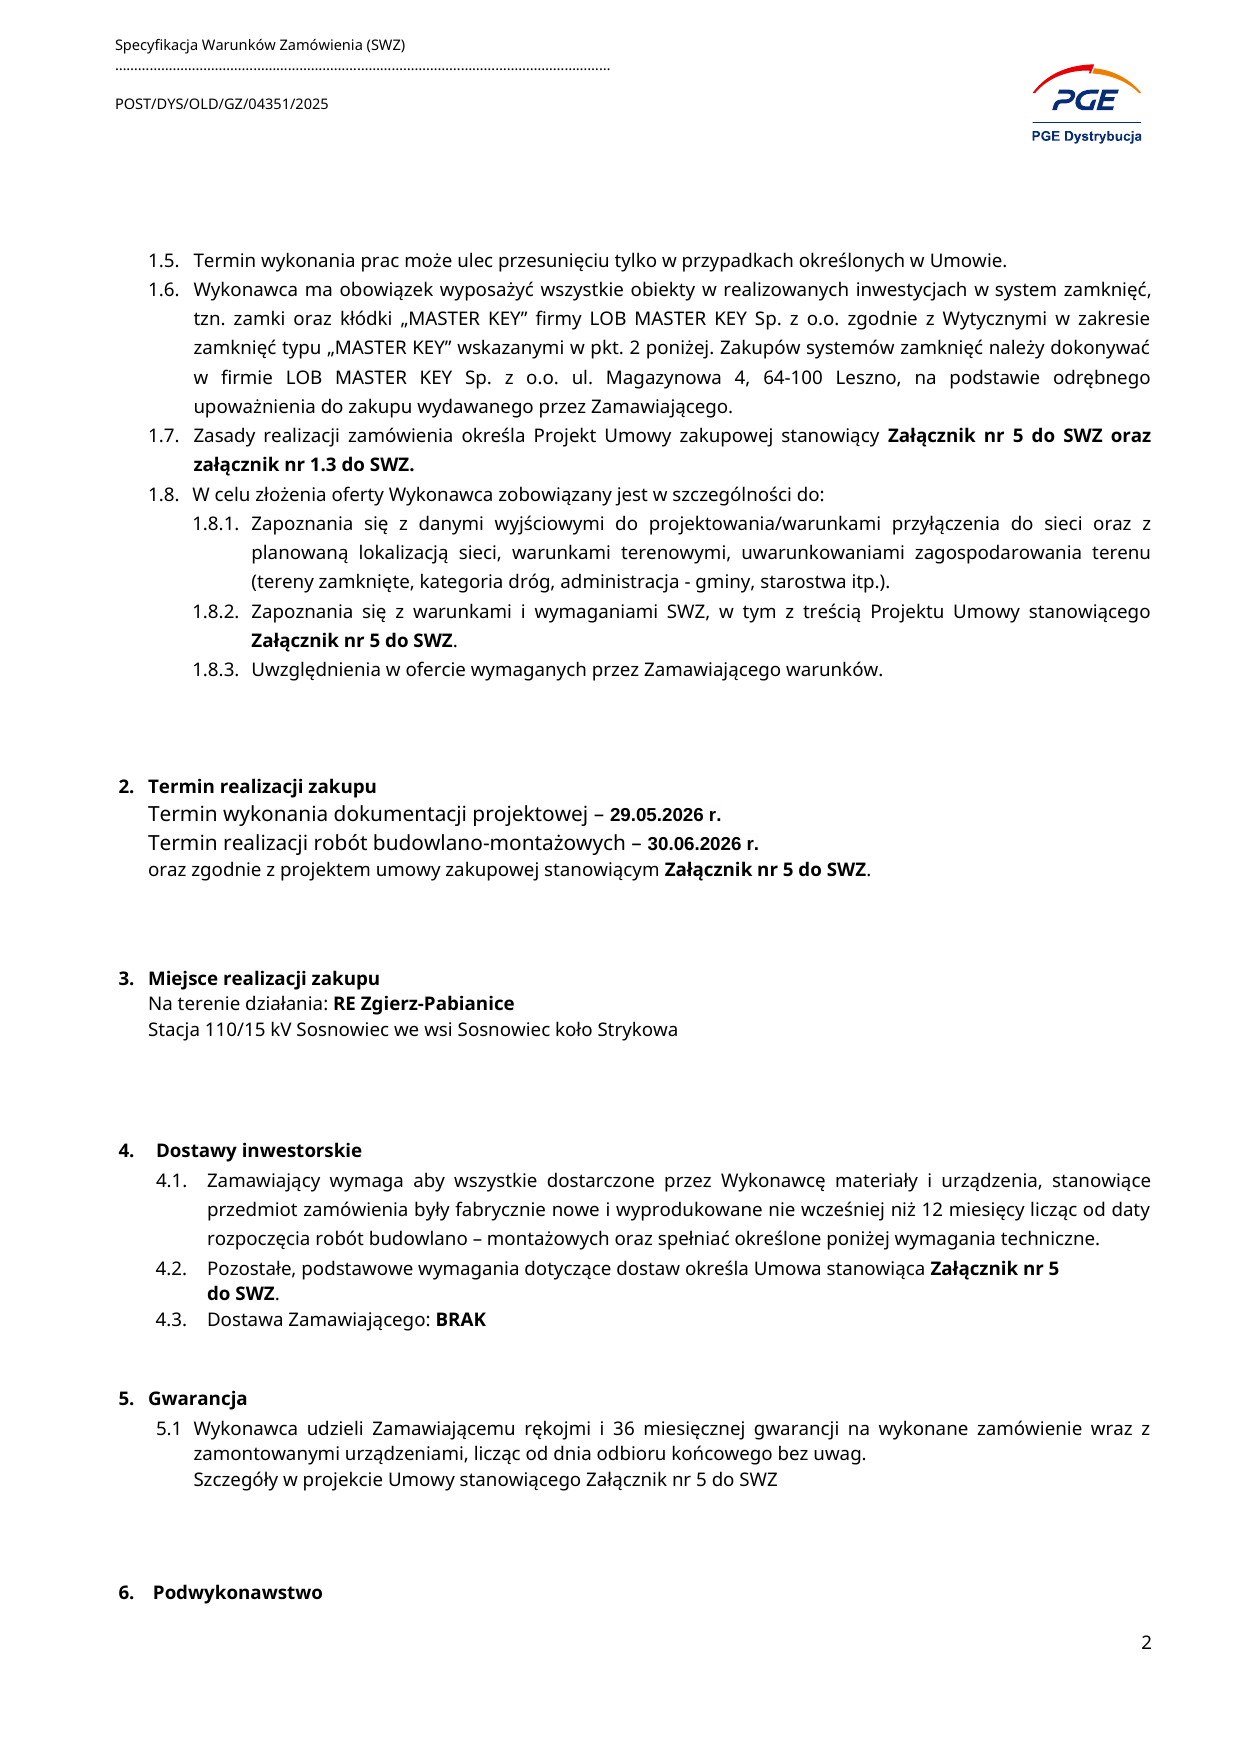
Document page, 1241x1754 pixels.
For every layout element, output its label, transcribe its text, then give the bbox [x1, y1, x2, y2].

list Podwykonawstwo [118, 1579, 1152, 1605]
list Zapoznania się z warunkami i wymaganiami SWZ, w tym z treścią Projektu Umowy stanowiącego Załącznik nr 5 do SWZ. [192, 598, 1152, 653]
list Zasady realizacji zamówienia określa Projekt Umowy zakupowej stanowiący Załącznik nr 5 do SWZ oraz załącznik nr 1.3 do SWZ. [148, 422, 1152, 477]
text Termin wykonania dokumentacji projektowej – 29.05.2026 r. [118, 799, 1152, 828]
list Szczegóły w projekcie Umowy stanowiącego Załącznik nr 5 do SWZ [193, 1466, 1152, 1492]
list Dostawa Zamawiającego: BRAK [155, 1306, 1152, 1331]
list oraz zgodnie z projektem umowy zakupowej stanowiącym Załącznik nr 5 do SWZ. [148, 856, 1152, 882]
list Wykonawca udzieli Zamawiającemu rękojmi i 36 miesięcznej gwarancji na wykonane zamówienie wraz z zamontowanymi urządzeniami, licząc od dnia odbioru końcowego bez uwag. [156, 1415, 1152, 1466]
list Gwarancja [118, 1386, 1152, 1411]
list Uwzględnienia w ofercie wymaganych przez Zamawiającego warunków. [192, 657, 1152, 682]
list do SWZ. [207, 1280, 1152, 1306]
list Termin realizacji zakupu [118, 774, 1152, 799]
text Stacja 110/15 kV Sosnowiec we wsi Sosnowiec koło Strykowa [118, 1016, 1152, 1042]
list W celu złożenia oferty Wykonawca zobowiązany jest w szczególności do: [148, 481, 1152, 507]
list Pozostałe, podstawowe wymagania dotyczące dostaw określa Umowa stanowiąca Załącznik nr 5 [155, 1255, 1152, 1280]
text Na terenie działania: RE Zgierz-Pabianice [118, 991, 1152, 1016]
list Termin wykonania prac może ulec przesunięciu tylko w przypadkach określonych w Umowie. [148, 247, 1152, 272]
list Wykonawca ma obowiązek wyposażyć wszystkie obiekty w realizowanych inwestycjach w system zamknięć, tzn. zamki oraz kłódki „MASTER KEY” firmy LOB MASTER KEY Sp. z o.o. zgodnie z Wytycznymi w zakresie zamknięć typu „MASTER KEY” wskazanymi w pkt. 2 poniżej. Zakupów systemów zamknięć należy dokonywać w firmie LOB MASTER KEY Sp. z o.o. ul. Magazynowa 4, 64-100 Leszno, na podstawie odrębnego upoważnienia do zakupu wydawanego przez Zamawiającego. [148, 276, 1152, 419]
text Termin realizacji robót budowlano-montażowych – 30.06.2026 r. [118, 828, 1152, 856]
list Dostawy inwestorskie [118, 1138, 1152, 1163]
list Zapoznania się z danymi wyjściowymi do projektowania/warunkami przyłączenia do sieci oraz z planowaną lokalizacją sieci, warunkami terenowymi, uwarunkowaniami zagospodarowania terenu (tereny zamknięte, kategoria dróg, administracja - gminy, starostwa itp.). [192, 510, 1152, 594]
list Zamawiający wymaga aby wszystkie dostarczone przez Wykonawcę materiały i urządzenia, stanowiące przedmiot zamówienia były fabrycznie nowe i wyprodukowane nie wcześniej niż 12 miesięcy licząc od daty rozpoczęcia robót budowlano – montażowych oraz spełniać określone poniżej wymagania techniczne. [156, 1167, 1152, 1251]
list Miejsce realizacji zakupu [118, 965, 1152, 991]
